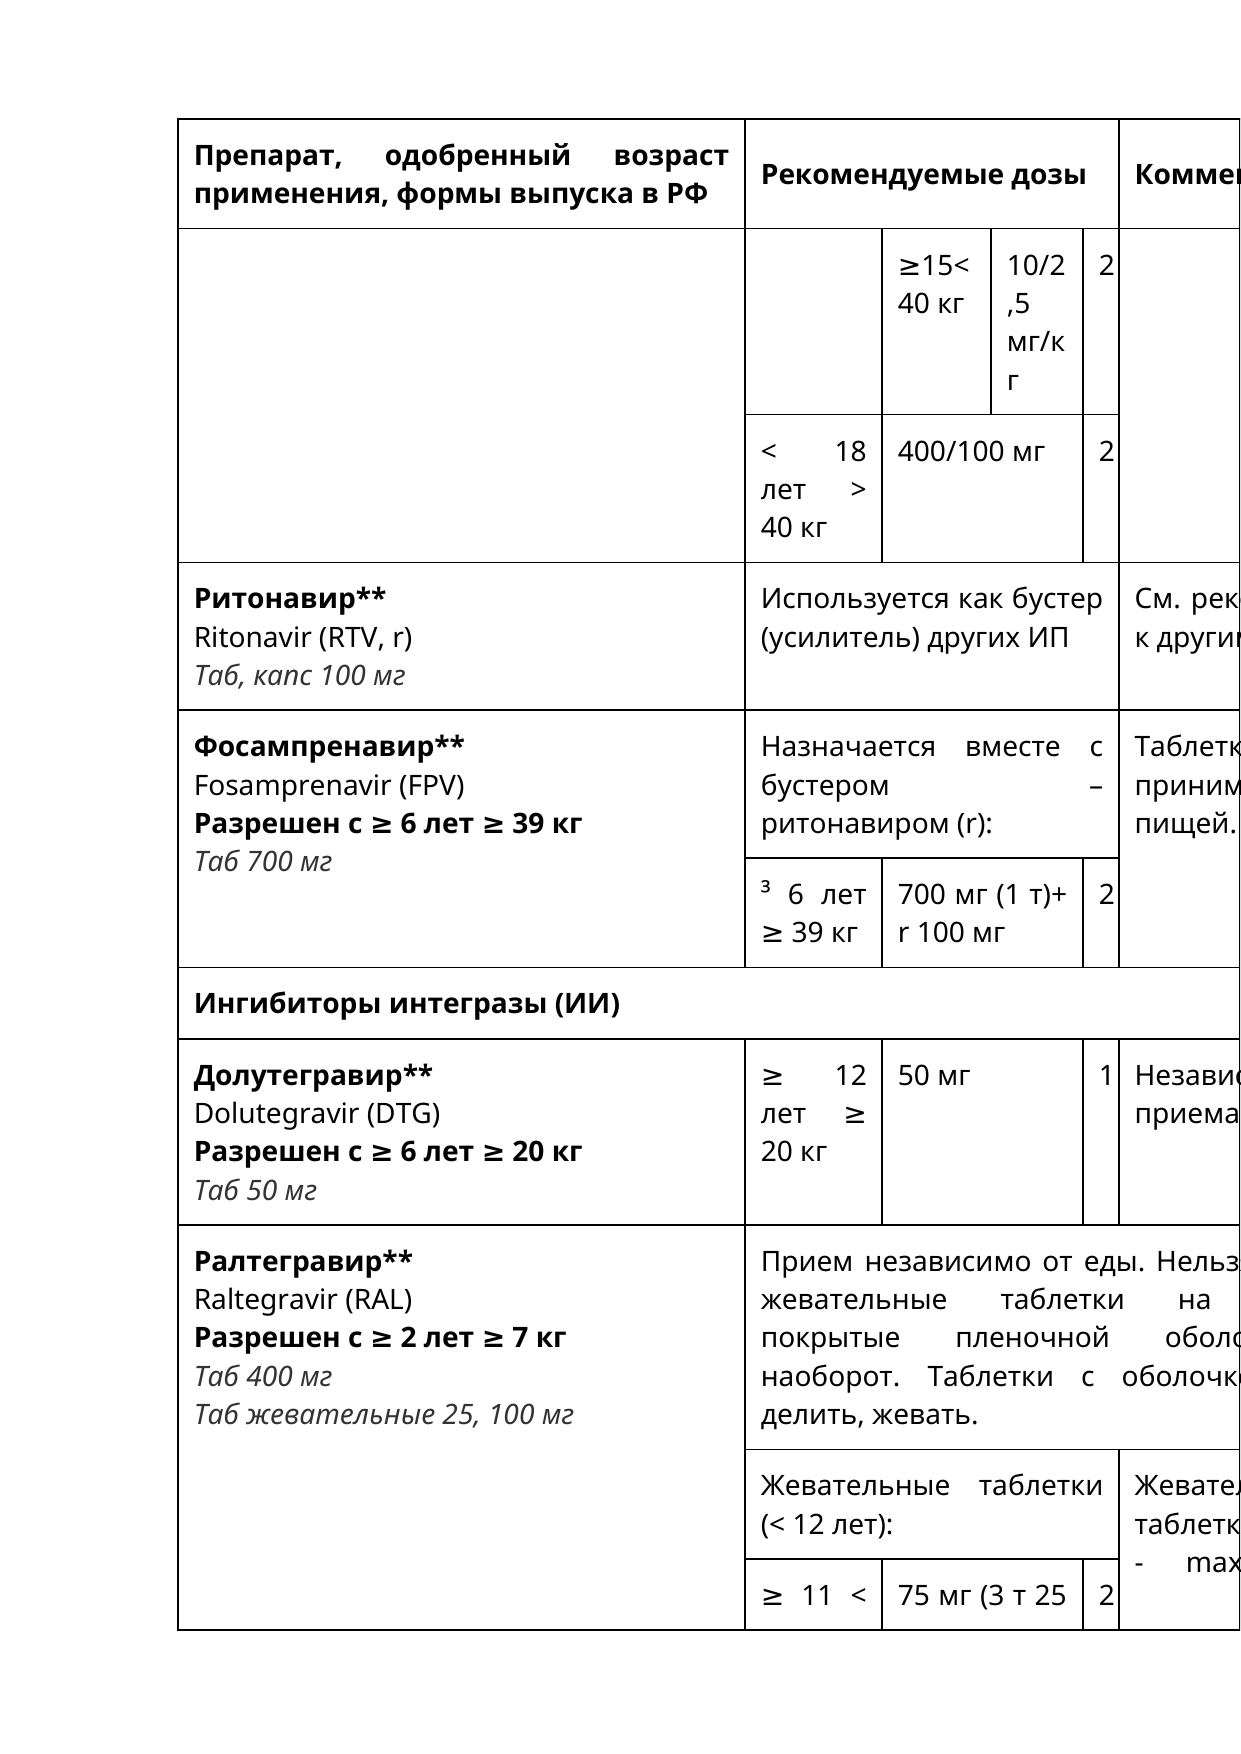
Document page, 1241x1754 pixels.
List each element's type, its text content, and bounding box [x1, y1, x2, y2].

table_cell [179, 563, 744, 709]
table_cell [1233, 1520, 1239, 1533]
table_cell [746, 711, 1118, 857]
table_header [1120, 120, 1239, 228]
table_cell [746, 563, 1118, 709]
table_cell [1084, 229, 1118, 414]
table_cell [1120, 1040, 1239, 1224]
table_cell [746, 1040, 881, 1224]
table_header Рекомендуемые дозы [746, 120, 1118, 228]
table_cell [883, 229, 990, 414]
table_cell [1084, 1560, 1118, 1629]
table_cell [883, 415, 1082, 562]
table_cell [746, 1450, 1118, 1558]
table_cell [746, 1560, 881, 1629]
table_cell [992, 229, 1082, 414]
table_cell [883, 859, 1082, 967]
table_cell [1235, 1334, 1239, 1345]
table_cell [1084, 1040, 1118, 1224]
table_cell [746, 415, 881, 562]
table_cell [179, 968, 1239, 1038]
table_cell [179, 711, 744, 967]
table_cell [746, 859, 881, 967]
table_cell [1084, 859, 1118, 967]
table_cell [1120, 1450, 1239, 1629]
table_header Препарат, одобренный возраст применения, формы выпуска в РФ [179, 120, 744, 228]
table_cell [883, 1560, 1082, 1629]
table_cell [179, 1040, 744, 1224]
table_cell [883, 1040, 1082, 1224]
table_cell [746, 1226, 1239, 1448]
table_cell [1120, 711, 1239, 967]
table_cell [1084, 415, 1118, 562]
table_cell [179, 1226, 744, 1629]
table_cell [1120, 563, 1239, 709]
